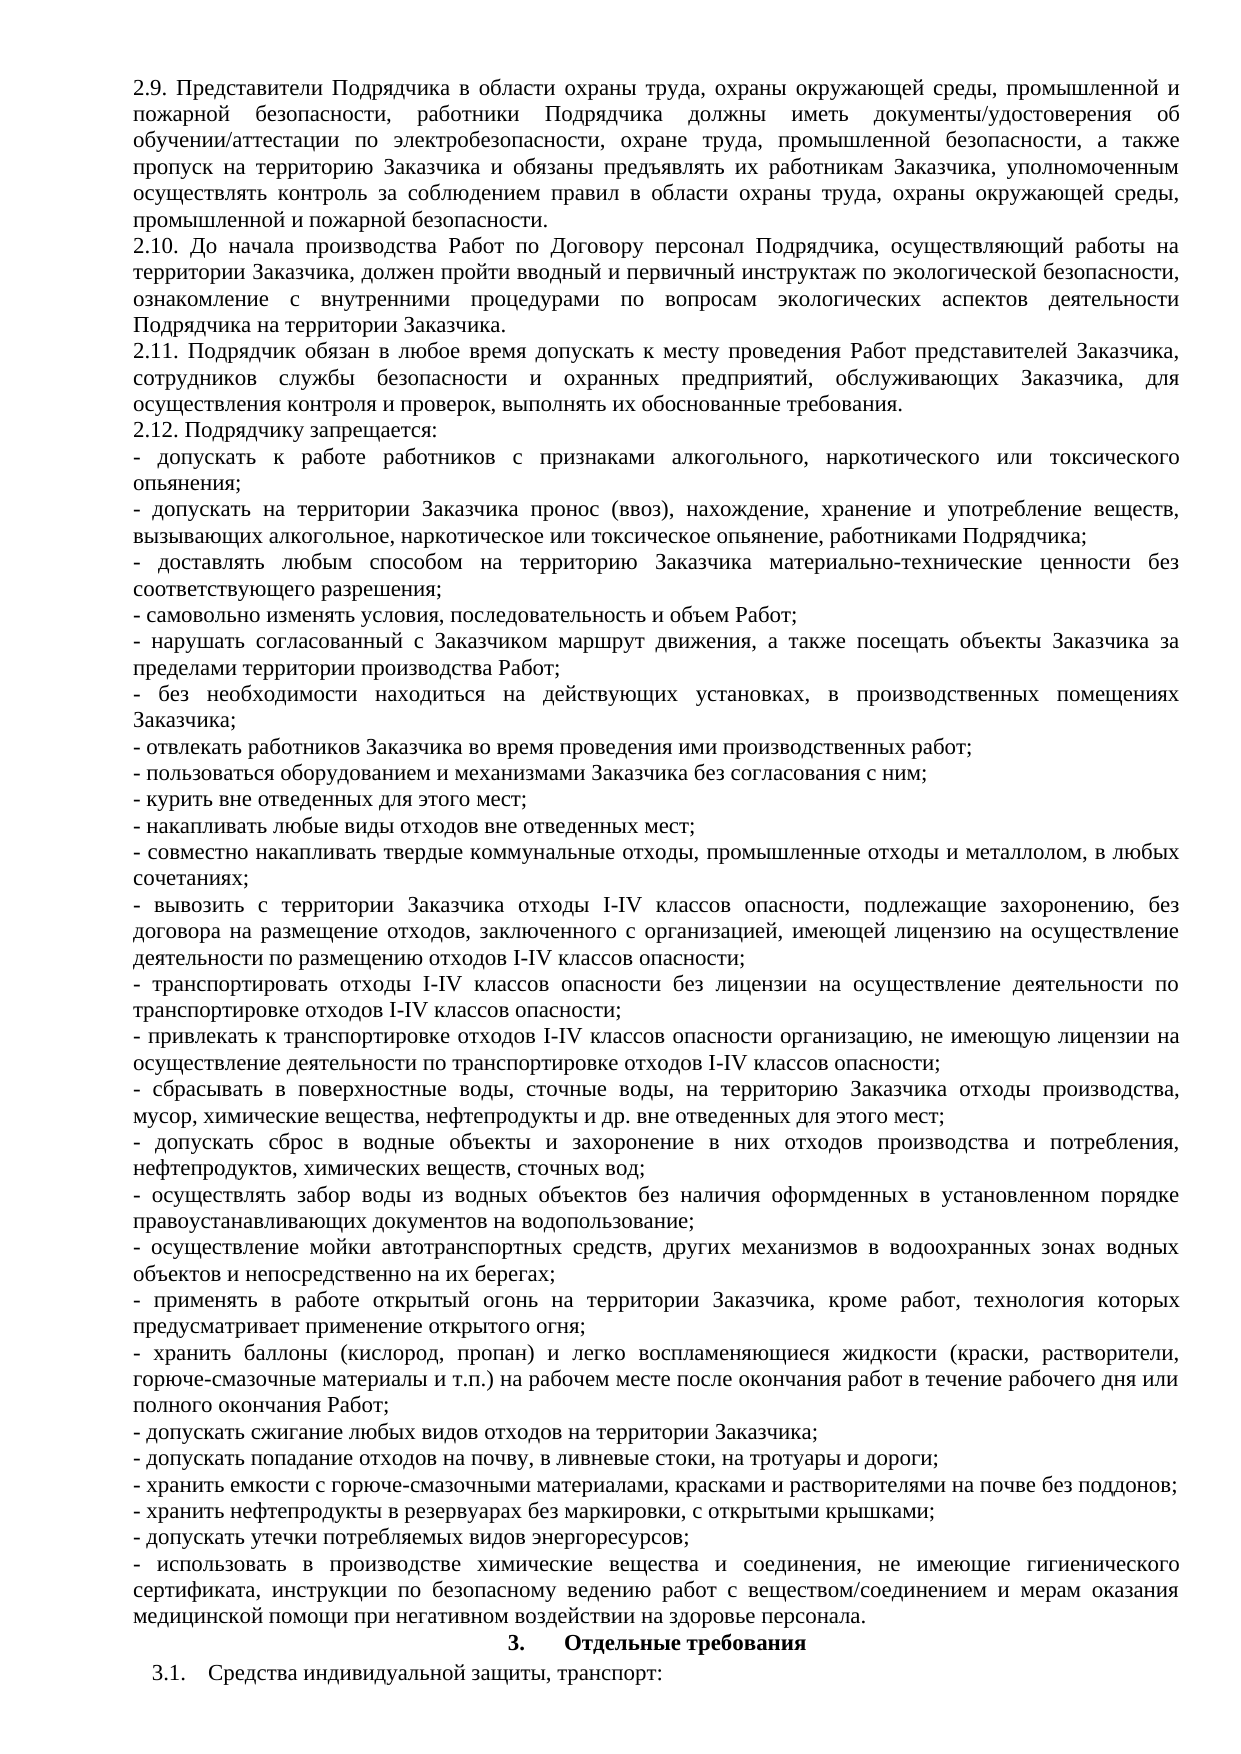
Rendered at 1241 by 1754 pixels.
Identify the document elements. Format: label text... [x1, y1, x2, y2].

text - применять в работе открытый огонь на территории Заказчика, кроме работ, технология которых предусматривает применение открытого огня; [133, 1286, 1181, 1339]
list Отдельные требования [133, 1629, 1181, 1655]
text - хранить емкости с горюче-смазочными материалами, красками и растворителями на почве без поддонов; [133, 1471, 1181, 1497]
text - использовать в производстве химические вещества и соединения, не имеющие гигиенического сертификата, инструкции по безопасному ведению работ с веществом/соединением и мерам оказания медицинской помощи при негативном воздействии на здоровье персонала. [133, 1550, 1181, 1629]
list Средства индивидуальной защиты, транспорт: [152, 1659, 1181, 1685]
text - вывозить с территории Заказчика отходы I-IV классов опасности, подлежащие захоронению, без договора на размещение отходов, заключенного с организацией, имеющей лицензию на осуществление деятельности по размещению отходов I-IV классов опасности; [133, 891, 1181, 970]
text - отвлекать работников Заказчика во время проведения ими производственных работ; [133, 733, 1181, 759]
text - транспортировать отходы I-IV классов опасности без лицензии на осуществление деятельности по транспортировке отходов I-IV классов опасности; [133, 970, 1181, 1023]
text - хранить баллоны (кислород, пропан) и легко воспламеняющиеся жидкости (краски, растворители, горюче-смазочные материалы и т.п.) на рабочем месте после окончания работ в течение рабочего дня или полного окончания Работ; [133, 1339, 1181, 1418]
text - доставлять любым способом на территорию Заказчика материально-технические ценности без соответствующего разрешения; [133, 548, 1181, 601]
text - допускать утечки потребляемых видов энергоресурсов; [133, 1523, 1181, 1550]
text - накапливать любые виды отходов вне отведенных мест; [133, 812, 1181, 838]
text - допускать попадание отходов на почву, в ливневые стоки, на тротуары и дороги; [133, 1444, 1181, 1471]
text - хранить нефтепродукты в резервуарах без маркировки, с открытыми крышками; [133, 1497, 1181, 1523]
text - нарушать согласованный с Заказчиком маршрут движения, а также посещать объекты Заказчика за пределами территории производства Работ; [133, 627, 1181, 680]
text 2.11. Подрядчик обязан в любое время допускать к месту проведения Работ представителей Заказчика, сотрудников службы безопасности и охранных предприятий, обслуживающих Заказчика, для осуществления контроля и проверок, выполнять их обоснованные требования. [133, 337, 1181, 416]
text - осуществлять забор воды из водных объектов без наличия оформденных в установленном порядке правоустанавливающих документов на водопользование; [133, 1181, 1181, 1233]
text - допускать к работе работников с признаками алкогольного, наркотического или токсического опьянения; [133, 443, 1181, 496]
text - без необходимости находиться на действующих установках, в производственных помещениях Заказчика; [133, 680, 1181, 733]
text - курить вне отведенных для этого мест; [133, 785, 1181, 812]
text - сбрасывать в поверхностные воды, сточные воды, на территорию Заказчика отходы производства, мусор, химические вещества, нефтепродукты и др. вне отведенных для этого мест; [133, 1075, 1181, 1128]
text - допускать сброс в водные объекты и захоронение в них отходов производства и потребления, нефтепродуктов, химических веществ, сточных вод; [133, 1128, 1181, 1181]
text 2.12. Подрядчику запрещается: [133, 416, 1181, 443]
text - осуществление мойки автотранспортных средств, других механизмов в водоохранных зонах водных объектов и непосредственно на их берегах; [133, 1233, 1181, 1286]
text - допускать сжигание любых видов отходов на территории Заказчика; [133, 1418, 1181, 1444]
text - совместно накапливать твердые коммунальные отходы, промышленные отходы и металлолом, в любых сочетаниях; [133, 838, 1181, 891]
text - привлекать к транспортировке отходов I-IV классов опасности организацию, не имеющую лицензии на осуществление деятельности по транспортировке отходов I-IV классов опасности; [133, 1023, 1181, 1075]
text - самовольно изменять условия, последовательность и объем Работ; [133, 601, 1181, 627]
text 2.9. Представители Подрядчика в области охраны труда, охраны окружающей среды, промышленной и пожарной безопасности, работники Подрядчика должны иметь документы/удостоверения об обучении/аттестации по электробезопасности, охране труда, промышленной безопасности, а также пропуск на территорию Заказчика и обязаны предъявлять их работникам Заказчика, уполномоченным осуществлять контроль за соблюдением правил в области охраны труда, охраны окружающей среды, промышленной и пожарной безопасности. [133, 74, 1181, 232]
text - допускать на территории Заказчика пронос (ввоз), нахождение, хранение и употребление веществ, вызывающих алкогольное, наркотическое или токсическое опьянение, работниками Подрядчика; [133, 496, 1181, 548]
text 2.10. До начала производства Работ по Договору персонал Подрядчика, осуществляющий работы на территории Заказчика, должен пройти вводный и первичный инструктаж по экологической безопасности, ознакомление с внутренними процедурами по вопросам экологических аспектов деятельности Подрядчика на территории Заказчика. [133, 232, 1181, 337]
text - пользоваться оборудованием и механизмами Заказчика без согласования с ним; [133, 759, 1181, 785]
